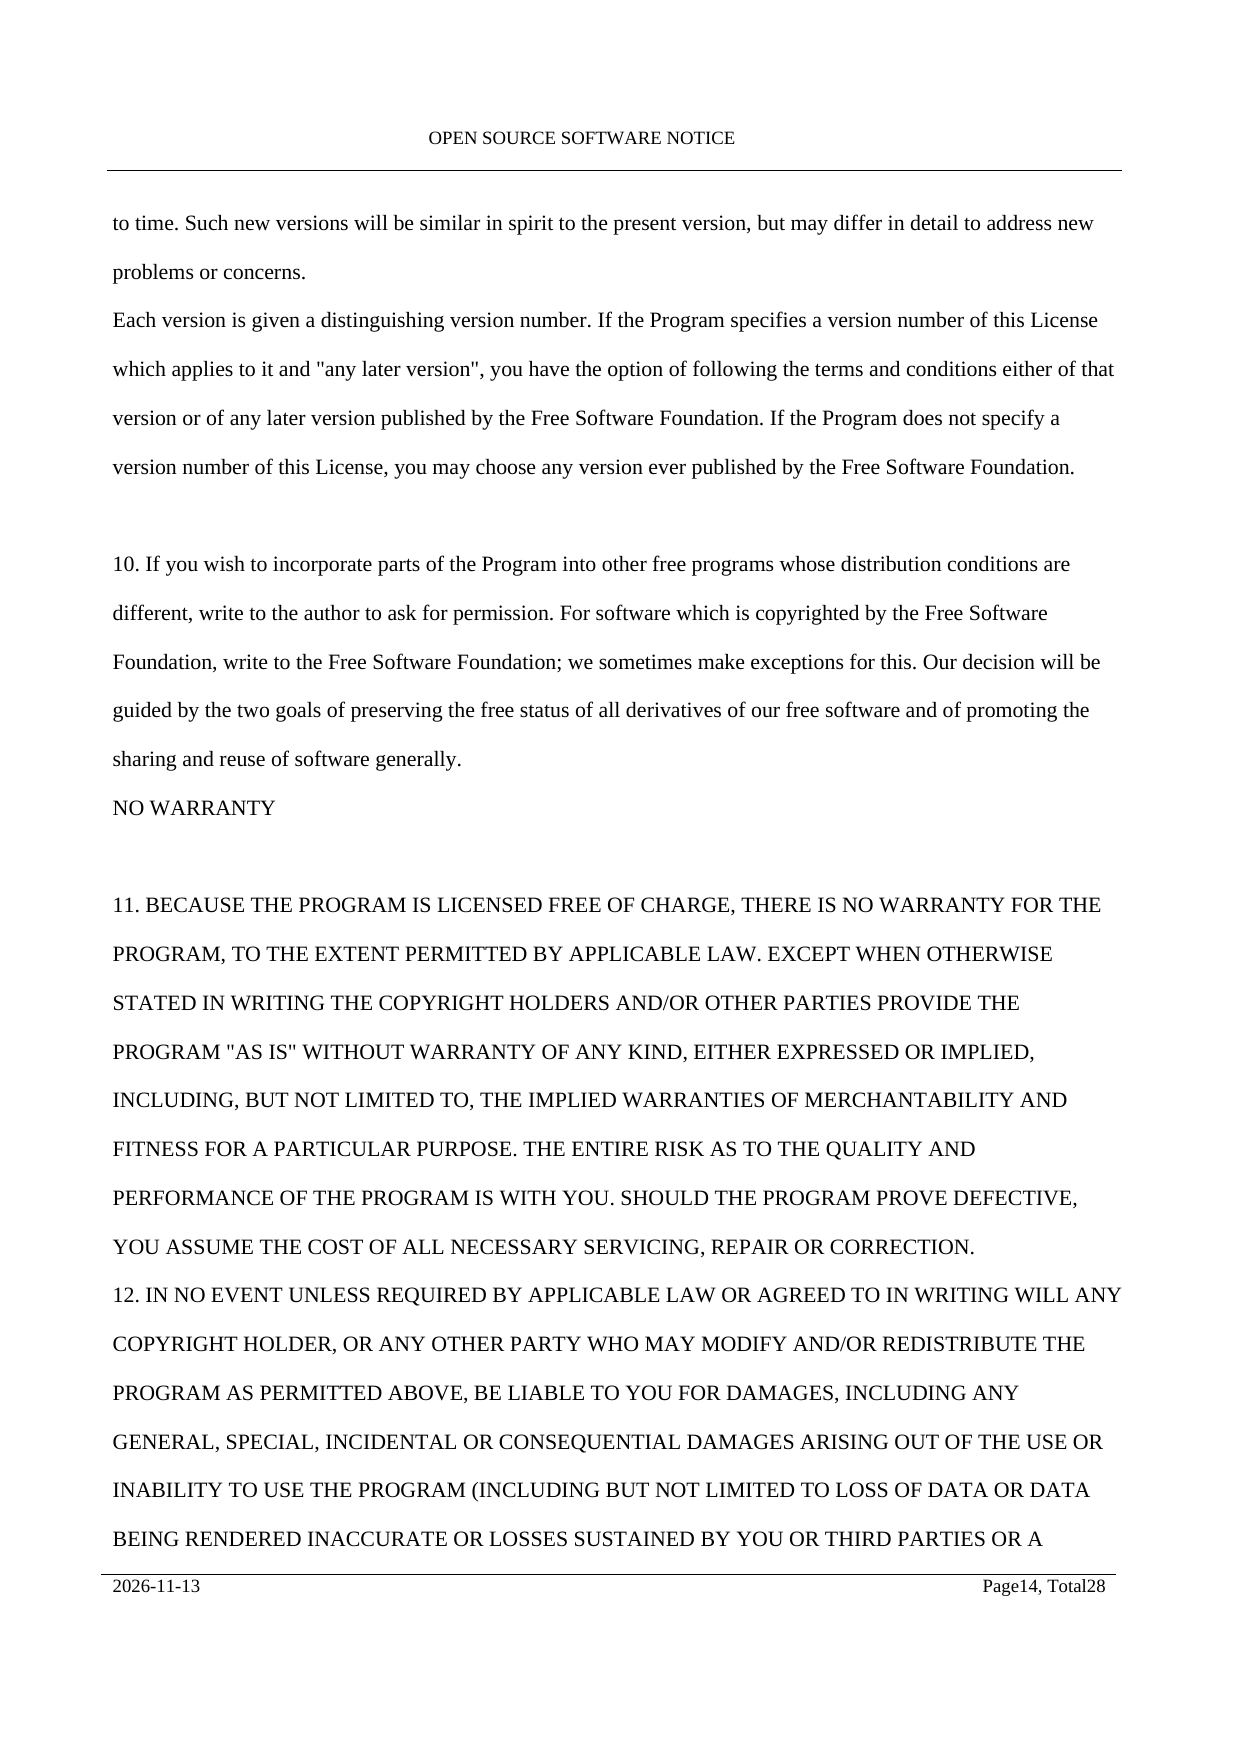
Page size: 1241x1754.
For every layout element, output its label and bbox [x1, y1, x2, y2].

text [112, 206, 1128, 1555]
